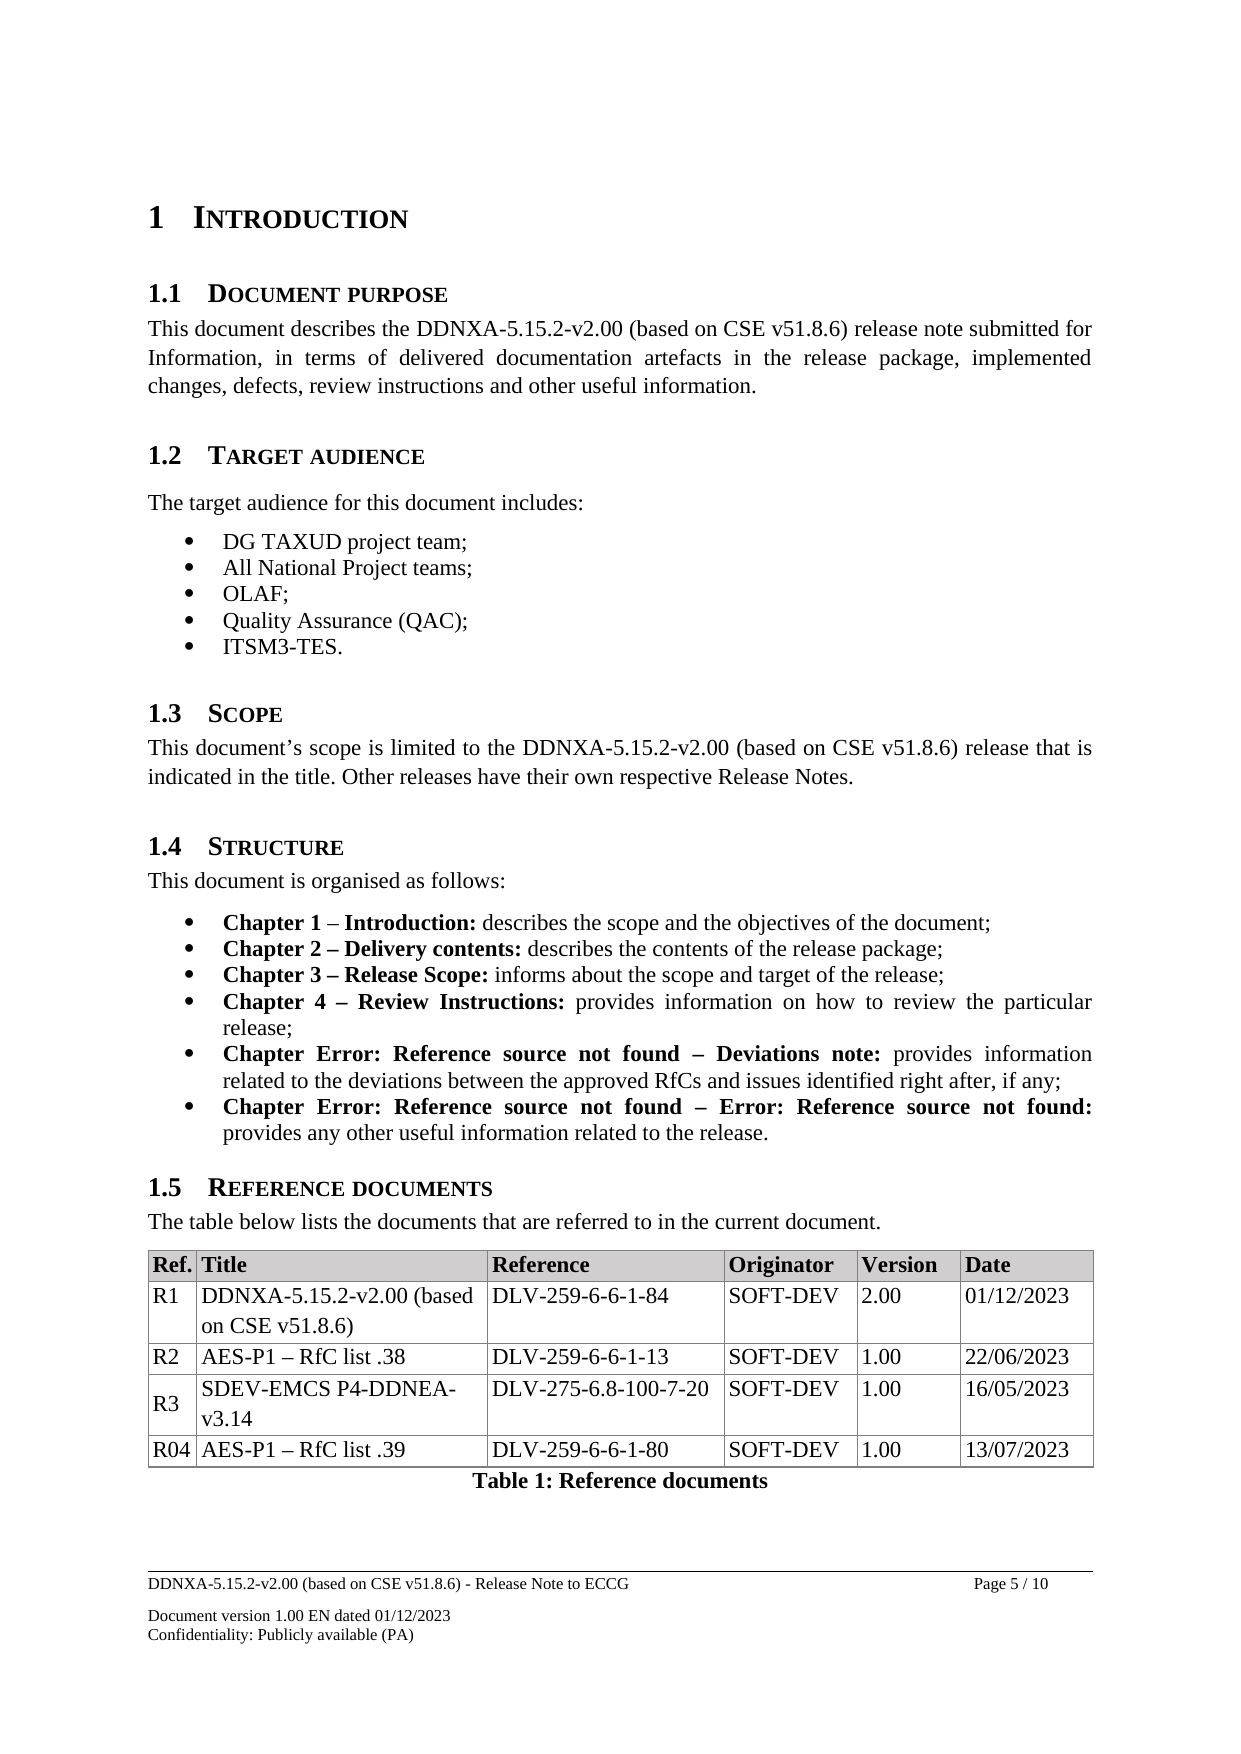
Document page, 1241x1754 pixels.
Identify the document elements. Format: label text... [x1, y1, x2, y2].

table_cell 16/05/2023 [961, 1375, 1093, 1435]
list Chapter 2 – Delivery contents: describes the contents of the release package; [185, 935, 1093, 961]
list All National Project teams; [185, 554, 1093, 580]
list Chapter 1 – Introduction: describes the scope and the objectives of the document; [185, 909, 1093, 935]
table_header Date [961, 1251, 1093, 1281]
table_cell 13/07/2023 [961, 1436, 1093, 1466]
table_header Reference [488, 1251, 724, 1281]
table_cell SDEV-EMCS P4-DDNEA-v3.14 [197, 1375, 487, 1435]
table_cell DLV-259-6-6-1-80 [488, 1436, 724, 1466]
text The target audience for this document includes: [148, 489, 1093, 515]
table_cell AES-P1 – RfC list .38 [197, 1344, 487, 1374]
table_cell 1.00 [858, 1436, 960, 1466]
subtitle Introduction [148, 198, 1093, 236]
table_cell R04 [149, 1436, 196, 1466]
subtitle Document purpose [148, 277, 1093, 308]
table_cell AES-P1 – RfC list .39 [197, 1436, 487, 1466]
table_header Originator [725, 1251, 857, 1281]
list DG TAXUD project team; [185, 528, 1093, 554]
table_cell R03 [149, 1375, 196, 1435]
text This document is organised as follows: [148, 867, 1093, 893]
subtitle Reference documents [148, 1171, 1093, 1202]
text This document’s scope is limited to the release that is indicated in the title. Other releases have their own respective Release Notes. [148, 734, 1093, 790]
table_cell SOFT-DEV [725, 1344, 857, 1374]
table_header Version [858, 1251, 960, 1281]
table_cell 22/06/2023 [961, 1344, 1093, 1374]
list ITSM3-TES. [185, 633, 1093, 659]
subtitle Target audience [148, 439, 1093, 470]
list Chapter 3 – Release Scope: informs about the scope and target of the release; [185, 961, 1093, 988]
subtitle Structure [148, 830, 1093, 861]
table_cell SOFT-DEV [725, 1282, 857, 1342]
table_cell 2.00 [858, 1282, 960, 1342]
text The table below lists the documents that are referred to in the current document. [148, 1208, 1093, 1234]
table_cell R02 [149, 1344, 196, 1374]
list OLAF; [185, 580, 1093, 607]
subtitle Scope [148, 697, 1093, 728]
table_cell [961, 1282, 1093, 1342]
table_header Ref. [149, 1251, 196, 1281]
table_cell [197, 1282, 487, 1342]
table_cell 1.00 [858, 1375, 960, 1435]
text This document describes the release note submitted for Information, in terms of delivered documentation artefacts in the release package, implemented changes, defects, review instructions and other useful information. [148, 314, 1093, 399]
list Chapter 4 – Review Instructions: provides information on how to review the particular release; [185, 988, 1093, 1040]
table_cell DLV-275-6.8-100-7-20 [488, 1375, 724, 1435]
table_cell R01 [149, 1282, 196, 1342]
table_cell DLV-259-6-6-1-13 [488, 1344, 724, 1374]
table_cell DLV-259-6-6-1-84 [488, 1282, 724, 1342]
table_header Title [197, 1251, 487, 1281]
list Quality Assurance (QAC); [185, 607, 1093, 633]
table_cell SOFT-DEV [725, 1375, 857, 1435]
table_cell SOFT-DEV [725, 1436, 857, 1466]
table_cell 1.00 [858, 1344, 960, 1374]
